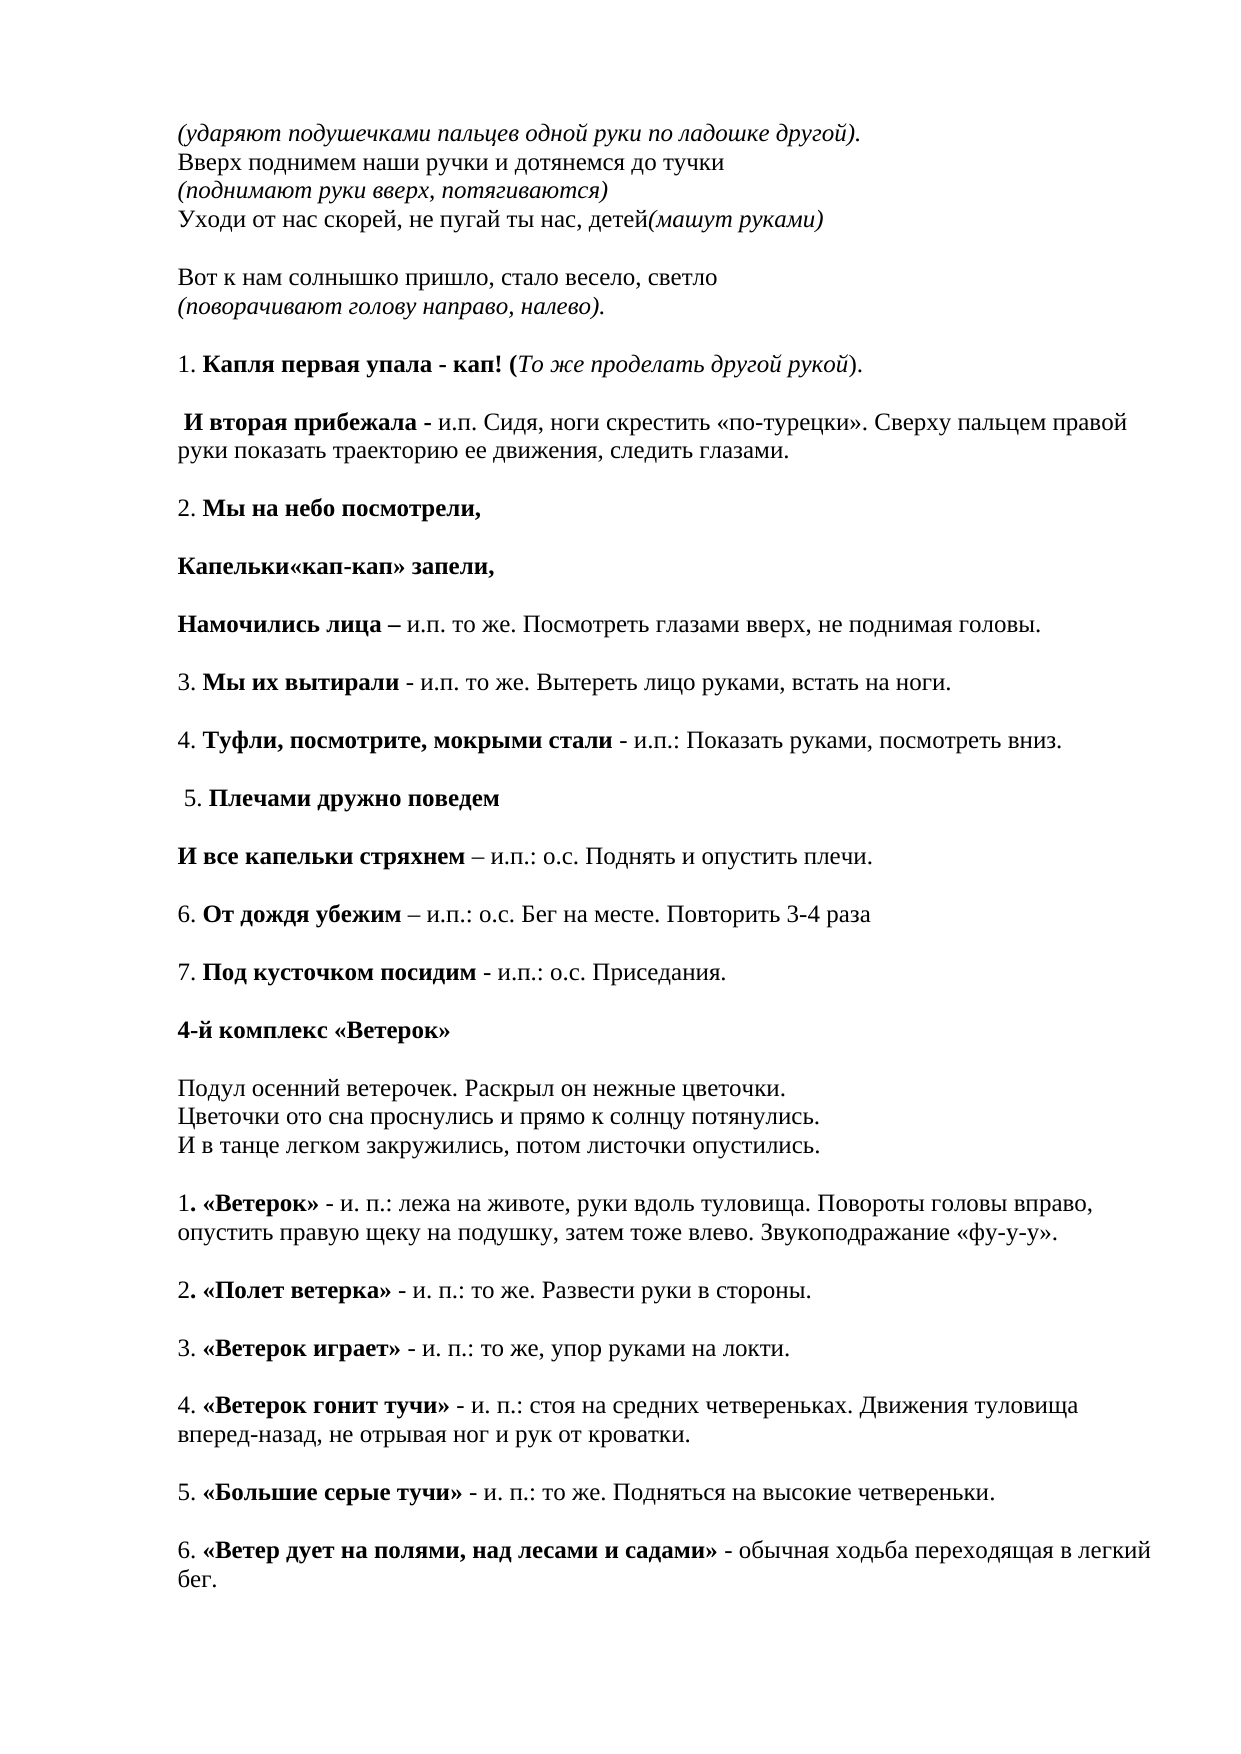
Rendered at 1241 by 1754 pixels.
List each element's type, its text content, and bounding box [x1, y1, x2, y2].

text 3. «Ветерок играет» - и. п.: то же, упор руками на локти. [177, 1333, 1152, 1361]
text Намочились лица – и.п. то же. Посмотреть глазами вверх, не поднимая головы. [177, 609, 1152, 638]
text Капельки«кап-кап» запели, [177, 551, 1152, 580]
text Подул осенний ветерочек. Раскрыл он нежные цветочки. Цветочки ото сна проснулись и прямо к солнцу потянулись. И в танце легком закружились, потом листочки опустились. [177, 1073, 1152, 1159]
text 7. Под кусточком посидим - и.п.: о.с. Приседания. [177, 957, 1152, 986]
text 1. Капля первая упала - кап! (То же проделать другой рукой). [177, 349, 1152, 378]
text 5. «Большие серые тучи» - и. п.: то же. Подняться на высокие четвереньки. [177, 1477, 1152, 1506]
text 6. От дождя убежим – и.п.: о.с. Бег на месте. Повторить 3-4 раза [177, 899, 1152, 928]
text И все капельки стряхнем – и.п.: о.с. Поднять и опустить плечи. [177, 841, 1152, 870]
text 4-й комплекс «Ветерок» [177, 1015, 1152, 1043]
text 1. «Ветерок» - и. п.: лежа на животе, руки вдоль туловища. Повороты головы вправо, опустить правую щеку на подушку, затем тоже влево. Звукоподражание «фу-у-у». [177, 1188, 1152, 1246]
text 5. Плечами дружно поведем [177, 783, 1152, 812]
text 2. «Полет ветерка» - и. п.: то же. Развести руки в стороны. [177, 1275, 1152, 1303]
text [177, 118, 1152, 233]
text И вторая прибежала - и.п. Сидя, ноги скрестить «по-турецки». Сверху пальцем правой руки показать траекторию ее движения, следить глазами. [177, 407, 1152, 464]
text 4. «Ветерок гонит тучи» - и. п.: стоя на средних четвереньках. Движения туловища вперед-назад, не отрывая ног и рук от кроватки. [177, 1391, 1152, 1448]
text 6. «Ветер дует на полями, над лесами и садами» - обычная ходьба переходящая в легкий бег. [177, 1535, 1152, 1593]
text Вот к нам солнышко пришло, стало весело, светло (поворачивают голову направо, налево). [177, 262, 1152, 320]
text 2. Мы на небо посмотрели, [177, 493, 1152, 522]
text 3. Мы их вытирали - и.п. то же. Вытереть лицо руками, встать на ноги. [177, 667, 1152, 696]
text 4. Туфли, посмотрите, мокрыми стали - и.п.: Показать руками, посмотреть вниз. [177, 725, 1152, 754]
